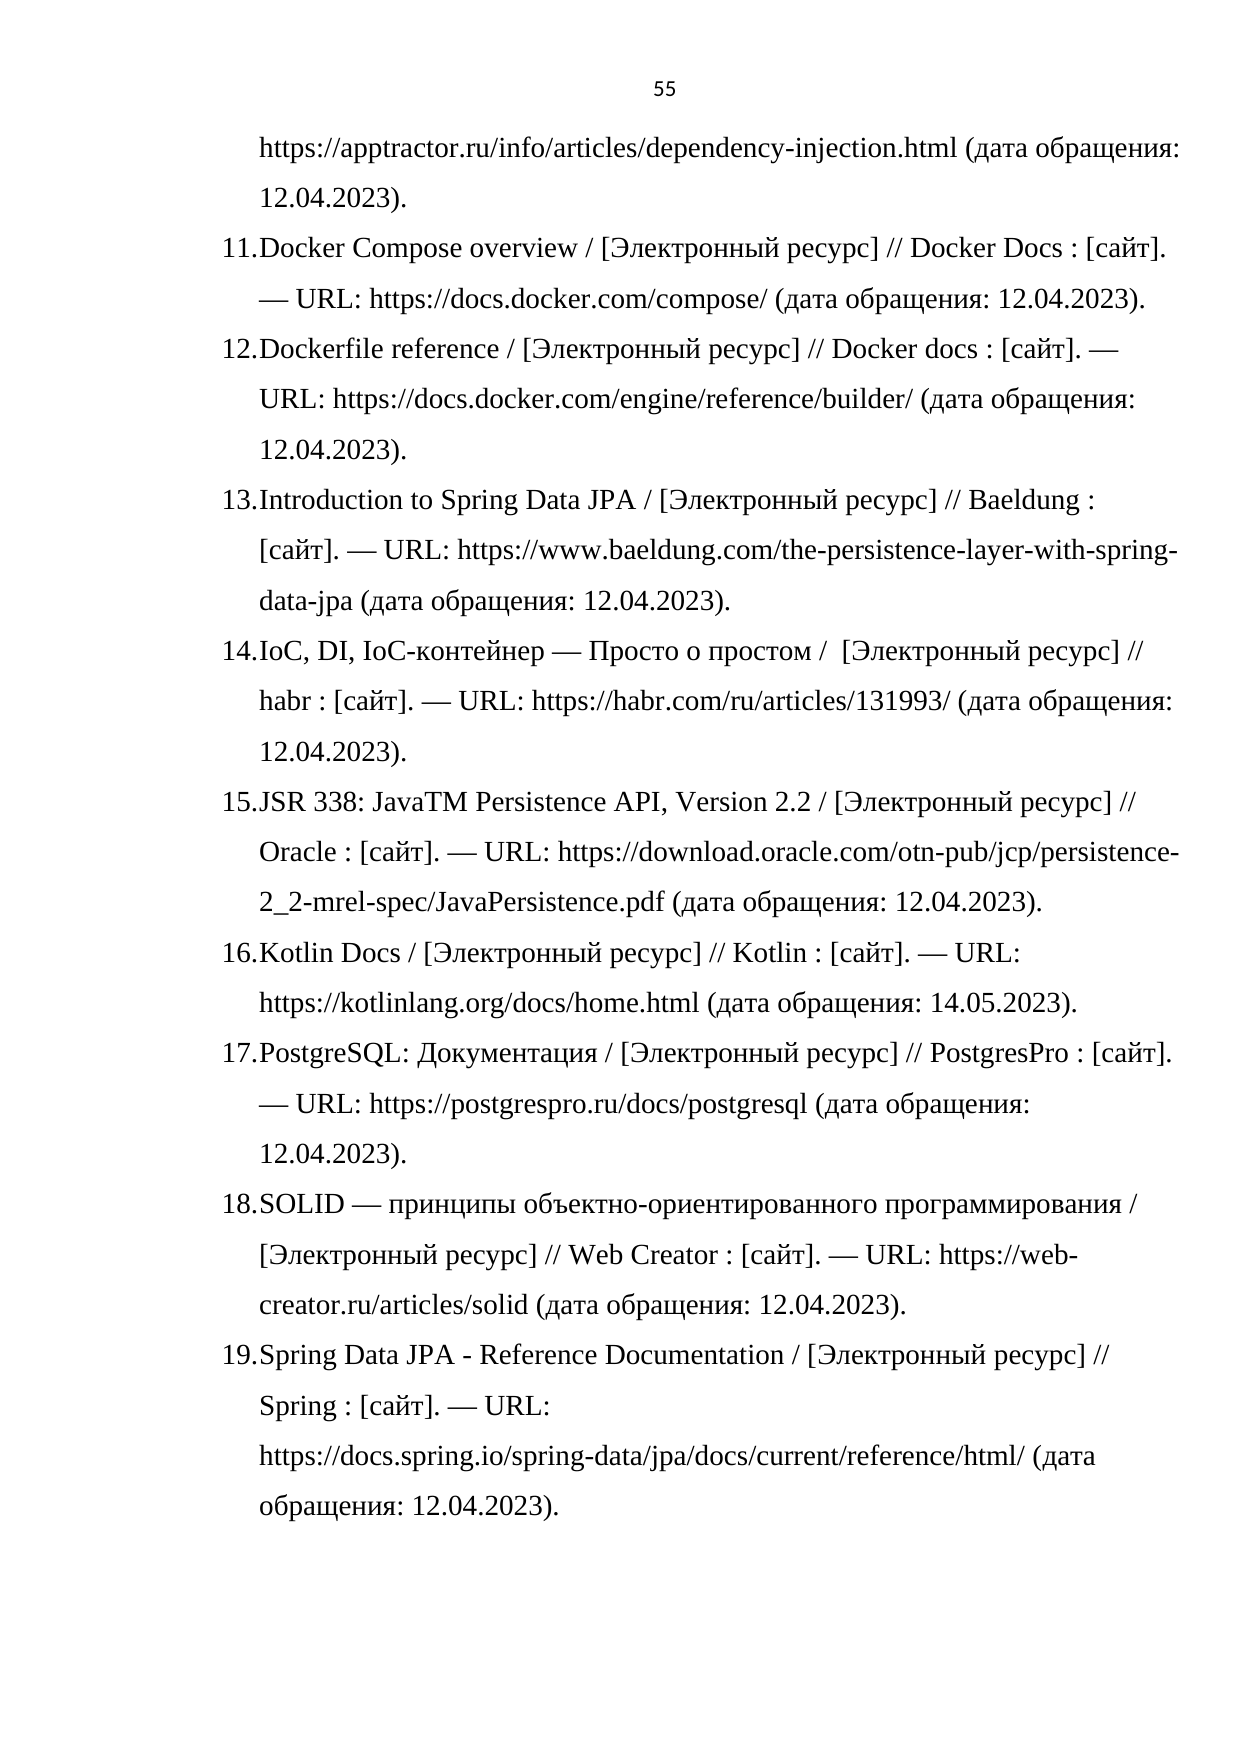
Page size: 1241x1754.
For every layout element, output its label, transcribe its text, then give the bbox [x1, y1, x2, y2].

list Docker Compose overview / [Электронный ресурс] // Docker Docs : [сайт]. — URL: https://docs.docker.com/compose/ (дата обращения: 12.04.2023). [221, 231, 1181, 314]
list SOLID — принципы объектно-ориентированного программирования / [Электронный ресурс] // Web Creator : [сайт]. — URL: https://web-creator.ru/articles/solid (дата обращения: 12.04.2023). [221, 1186, 1181, 1321]
list IoC, DI, IoC-контейнер — Просто о простом / [Электронный ресурс] // habr : [сайт]. — URL: https://habr.com/ru/articles/131993/ (дата обращения: 12.04.2023). [221, 633, 1181, 767]
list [221, 130, 1181, 214]
list PostgreSQL: Документация / [Электронный ресурс] // PostgresPro : [сайт]. — URL: https://postgrespro.ru/docs/postgresql (дата обращения: 12.04.2023). [221, 1036, 1181, 1170]
list Introduction to Spring Data JPA / [Электронный ресурс] // Baeldung : [сайт]. — URL: https://www.baeldung.com/the-persistence-layer-with-spring-data-jpa (дата обращения: 12.04.2023). [221, 482, 1181, 616]
list Dockerfile reference / [Электронный ресурс] // Docker docs : [сайт]. — URL: https://docs.docker.com/engine/reference/builder/ (дата обращения: 12.04.2023). [221, 331, 1181, 465]
list Spring Data JPA - Reference Documentation / [Электронный ресурс] // Spring : [сайт]. — URL: https://docs.spring.io/spring-data/jpa/docs/current/reference/html/ (дата обращения: 12.04.2023). [221, 1337, 1181, 1522]
list Kotlin Docs / [Электронный ресурс] // Kotlin : [сайт]. — URL: https://kotlinlang.org/docs/home.html (дата обращения: 14.05.2023). [221, 935, 1181, 1019]
list JSR 338: JavaTM Persistence API, Version 2.2 / [Электронный ресурс] // Oracle : [сайт]. — URL: https://download.oracle.com/otn-pub/jcp/persistence-2_2-mrel-spec/JavaPersistence.pdf (дата обращения: 12.04.2023). [221, 784, 1181, 918]
